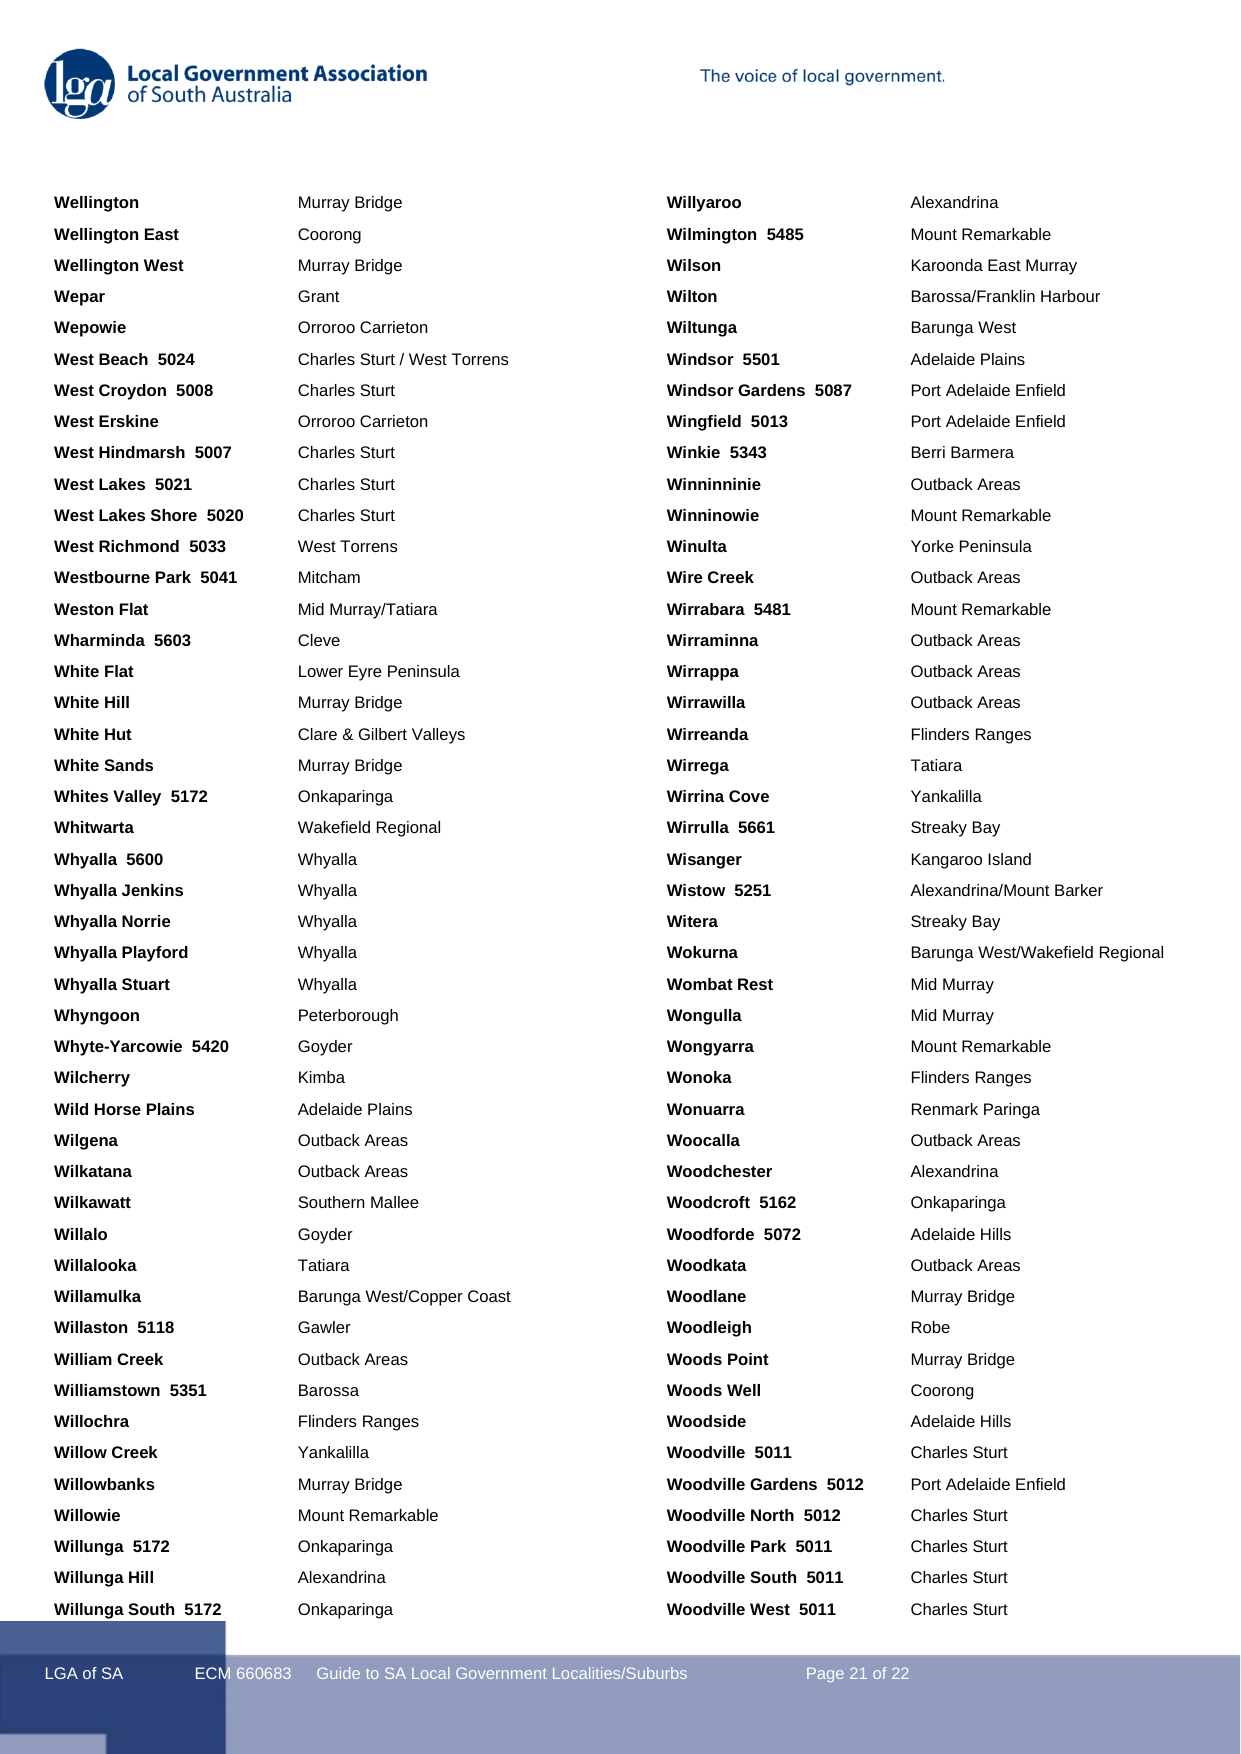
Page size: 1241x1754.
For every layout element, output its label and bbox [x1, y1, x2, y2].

picture [0, 1621, 1241, 1754]
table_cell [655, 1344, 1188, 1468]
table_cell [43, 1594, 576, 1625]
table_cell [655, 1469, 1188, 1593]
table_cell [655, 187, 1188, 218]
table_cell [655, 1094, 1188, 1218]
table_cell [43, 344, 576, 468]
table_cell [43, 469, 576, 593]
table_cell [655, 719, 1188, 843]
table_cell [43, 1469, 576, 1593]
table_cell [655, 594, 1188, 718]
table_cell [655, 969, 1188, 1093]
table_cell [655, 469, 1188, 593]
picture [690, 42, 945, 130]
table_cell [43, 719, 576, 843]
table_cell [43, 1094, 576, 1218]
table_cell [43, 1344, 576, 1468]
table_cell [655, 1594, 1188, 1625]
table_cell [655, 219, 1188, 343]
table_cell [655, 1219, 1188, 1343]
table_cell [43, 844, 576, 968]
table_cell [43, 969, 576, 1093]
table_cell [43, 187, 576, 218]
picture [44, 42, 433, 130]
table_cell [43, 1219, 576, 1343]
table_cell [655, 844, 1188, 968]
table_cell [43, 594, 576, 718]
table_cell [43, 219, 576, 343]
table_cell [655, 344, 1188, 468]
